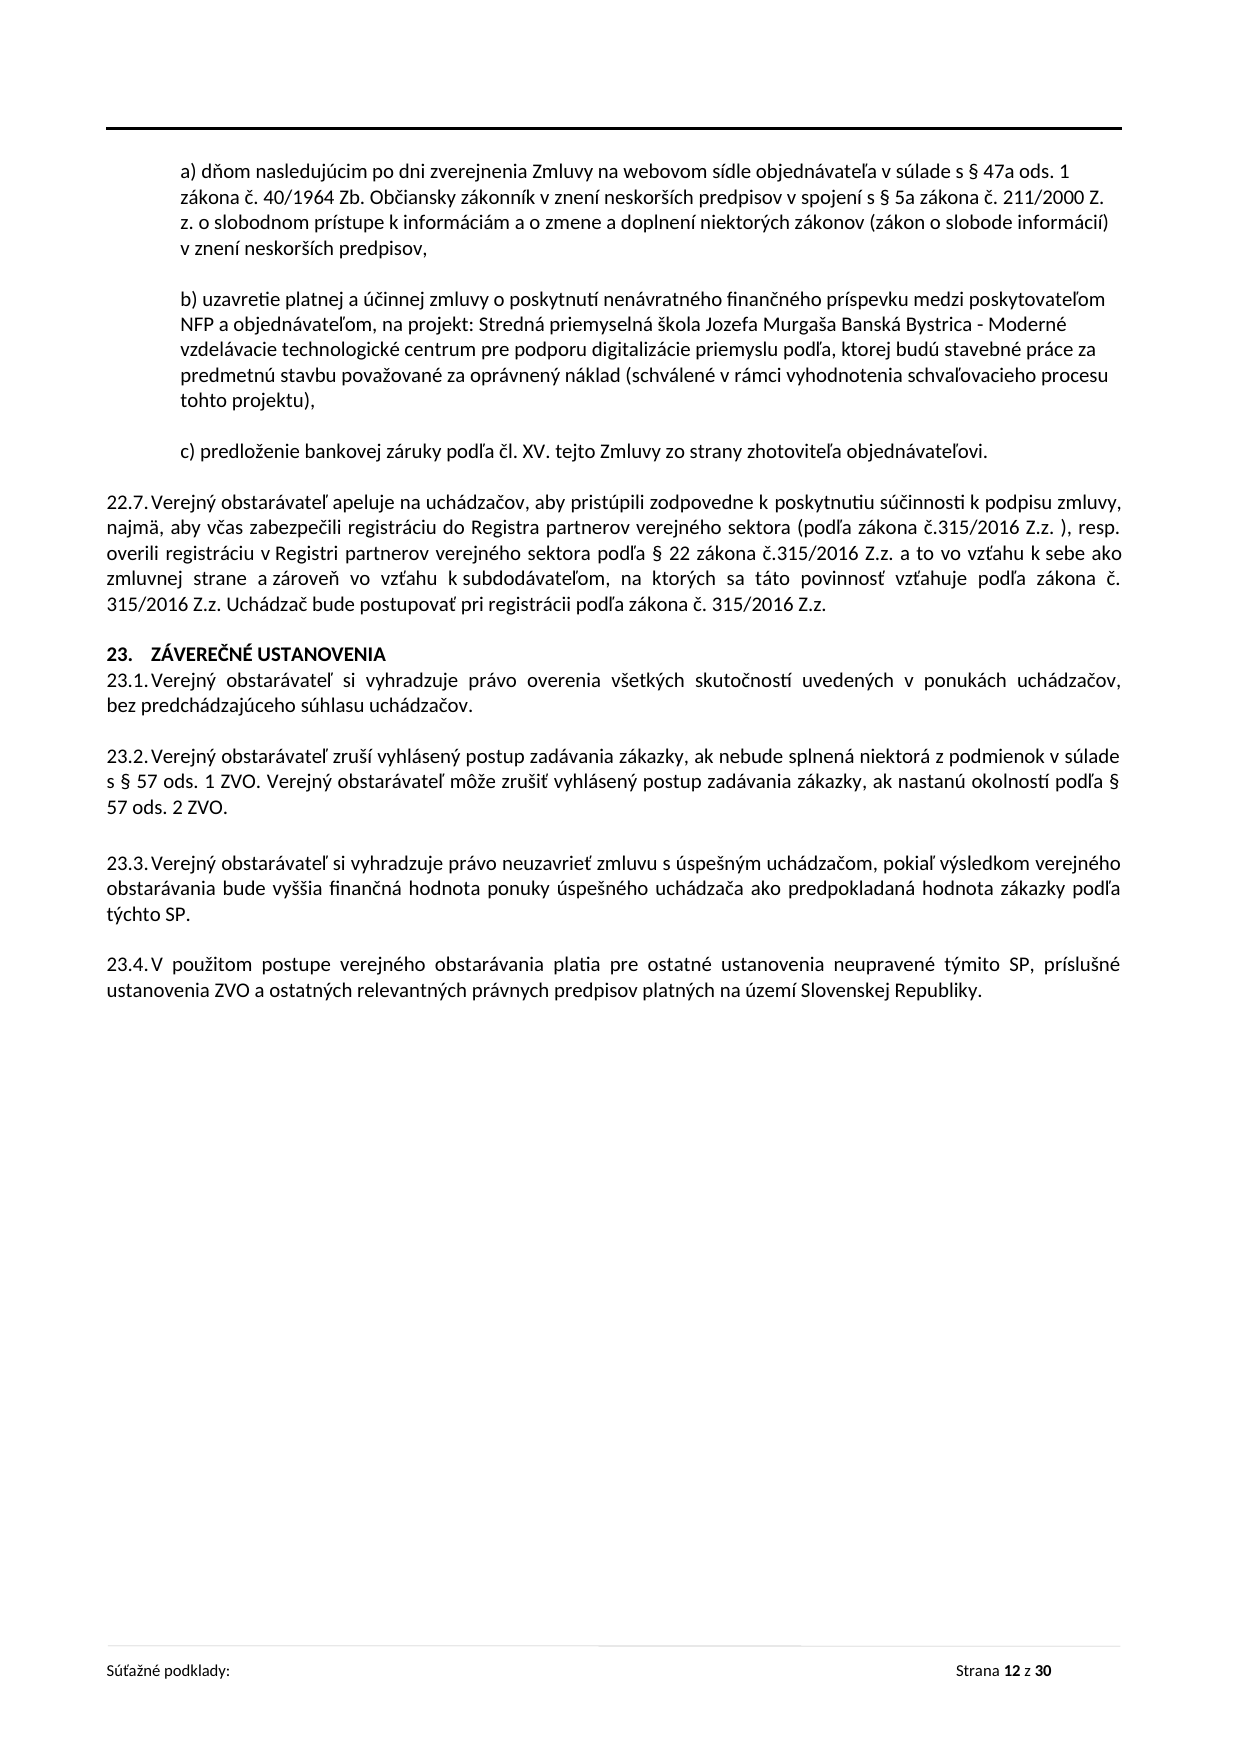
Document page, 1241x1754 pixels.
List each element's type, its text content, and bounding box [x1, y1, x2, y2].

list b) uzavretie platnej a účinnej zmluvy o poskytnutí nenávratného finančného príspevku medzi poskytovateľom NFP a objednávateľom, na projekt: Stredná priemyselná škola Jozefa Murgaša Banská Bystrica - Moderné vzdelávacie technologické centrum pre podporu digitalizácie priemyslu podľa, ktorej budú stavebné práce za predmetnú stavbu považované za oprávnený náklad (schválené v rámci vyhodnotenia schvaľovacieho procesu tohto projektu), [180, 286, 1122, 413]
list Verejný obstarávateľ apeluje na uchádzačov, aby pristúpili zodpovedne k poskytnutiu súčinnosti k podpisu zmluvy, najmä, aby včas zabezpečili registráciu do Registra partnerov verejného sektora (podľa zákona č.315/2016 Z.z. ), resp. overili registráciu v Registri partnerov verejného sektora podľa § 22 zákona č.315/2016 Z.z. a to vo vzťahu k sebe ako zmluvnej strane a zároveň vo vzťahu k subdodávateľom, na ktorých sa táto povinnosť vzťahuje podľa zákona č. 315/2016 Z.z. Uchádzač bude postupovať pri registrácii podľa zákona č. 315/2016 Z.z. [106, 489, 1122, 616]
list V použitom postupe verejného obstarávania platia pre ostatné ustanovenia neupravené týmito SP, príslušné ustanovenia ZVO a ostatných relevantných právnych predpisov platných na území Slovenskej Republiky. [106, 952, 1122, 1002]
list Verejný obstarávateľ si vyhradzuje právo overenia všetkých skutočností uvedených v ponukách uchádzačov, bez predchádzajúceho súhlasu uchádzačov. [106, 667, 1122, 718]
list ZÁVEREČNÉ USTANOVENIA [106, 642, 1122, 667]
list a) dňom nasledujúcim po dni zverejnenia Zmluvy na webovom sídle objednávateľa v súlade s § 47a ods. 1 zákona č. 40/1964 Zb. Občiansky zákonník v znení neskorších predpisov v spojení s § 5a zákona č. 211/2000 Z. z. o slobodnom prístupe k informáciám a o zmene a doplnení niektorých zákonov (zákon o slobode informácií) v znení neskorších predpisov, [180, 159, 1122, 260]
list Verejný obstarávateľ si vyhradzuje právo neuzavrieť zmluvu s úspešným uchádzačom, pokiaľ výsledkom verejného obstarávania bude vyššia finančná hodnota ponuky úspešného uchádzača ako predpokladaná hodnota zákazky podľa týchto SP. [106, 850, 1122, 926]
list Verejný obstarávateľ zruší vyhlásený postup zadávania zákazky, ak nebude splnená niektorá z podmienok v súlade s § 57 ods. 1 ZVO. Verejný obstarávateľ môže zrušiť vyhlásený postup zadávania zákazky, ak nastanú okolností podľa § 57 ods. 2 ZVO. [106, 743, 1122, 819]
list c) predloženie bankovej záruky podľa čl. XV. tejto Zmluvy zo strany zhotoviteľa objednávateľovi. [180, 438, 1122, 464]
